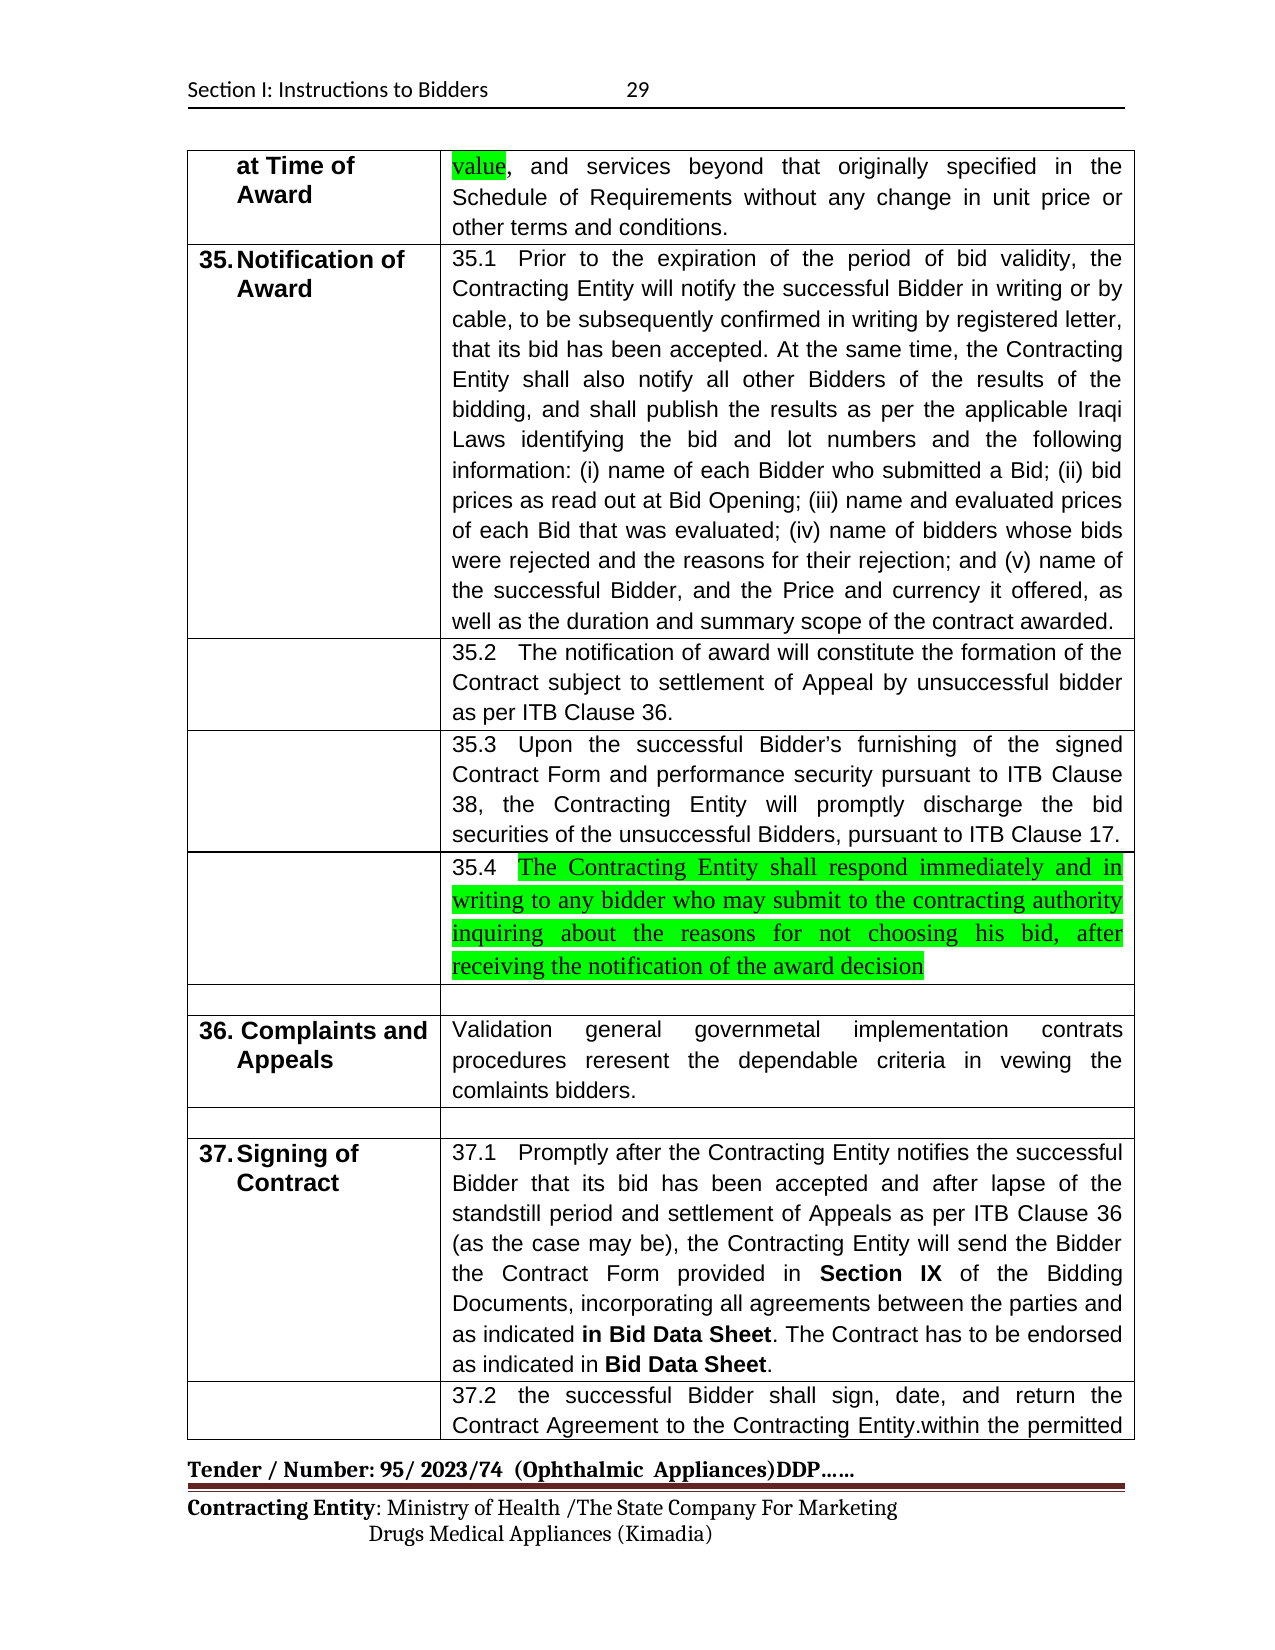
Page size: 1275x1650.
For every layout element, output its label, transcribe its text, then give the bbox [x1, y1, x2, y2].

table_cell 37.1 Promptly after the Contracting Entity notifies the successful Bidder that its bid has been accepted and after lapse of the standstill period and settlement of Appeals as per ITB Clause 36 (as the case may be), the Contracting Entity will send the Bidder the Contract Form provided in Section IX of the Bidding Documents, incorporating all agreements between the parties and as indicated in Bid Data Sheet. The Contract has to be endorsed as indicated in Bid Data Sheet. [441, 1139, 1134, 1381]
table_cell [188, 639, 440, 729]
table_cell 35.2 The notification of award will constitute the formation of the Contract subject to settlement of Appeal by unsuccessful bidder as per ITB Clause 36. [441, 639, 1134, 729]
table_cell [441, 1382, 1134, 1438]
table_cell 37. Signing of Contract [188, 1139, 440, 1381]
table_cell [441, 985, 1134, 1015]
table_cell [188, 151, 440, 244]
table_cell 35.1 Prior to the expiration of the period of bid validity, the Contracting Entity will notify the successful Bidder in writing or by cable, to be subsequently confirmed in writing by registered letter, that its bid has been accepted. At the same time, the Contracting Entity shall also notify all other Bidders of the results of the bidding, and shall publish the results as per the applicable Iraqi Laws identifying the bid and lot numbers and the following information: (i) name of each Bidder who submitted a Bid; (ii) bid prices as read out at Bid Opening; (iii) name and evaluated prices of each Bid that was evaluated; (iv) name of bidders whose bids were rejected and the reasons for their rejection; and (v) name of the successful Bidder, and the Price and currency it offered, as well as the duration and summary scope of the contract awarded. [441, 245, 1134, 638]
table_cell [188, 731, 440, 851]
table_cell 35.4 The Contracting Entity shall respond immediately and in writing to any bidder who may submit to the contracting authority inquiring about the reasons for not choosing his bid, after receiving the notification of the award decision [441, 853, 1134, 984]
table_cell [188, 985, 440, 1015]
table_cell Validation general governmetal implementation contrats procedures reresent the dependable criteria in vewing the comlaints bidders. [441, 1016, 1134, 1107]
table_cell [441, 1108, 1134, 1138]
table_cell 36. Complaints and Appeals [188, 1016, 440, 1107]
table_cell 35. Notification of Award [188, 245, 440, 638]
table_cell [188, 1382, 440, 1438]
table_cell 35.3 Upon the successful Bidder’s furnishing of the signed Contract Form and performance security pursuant to ITB Clause 38, the Contracting Entity will promptly discharge the bid securities of the unsuccessful Bidders, pursuant to ITB Clause 17. [441, 731, 1134, 851]
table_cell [441, 151, 1134, 244]
table_cell [188, 853, 440, 984]
table_cell [188, 1108, 440, 1138]
